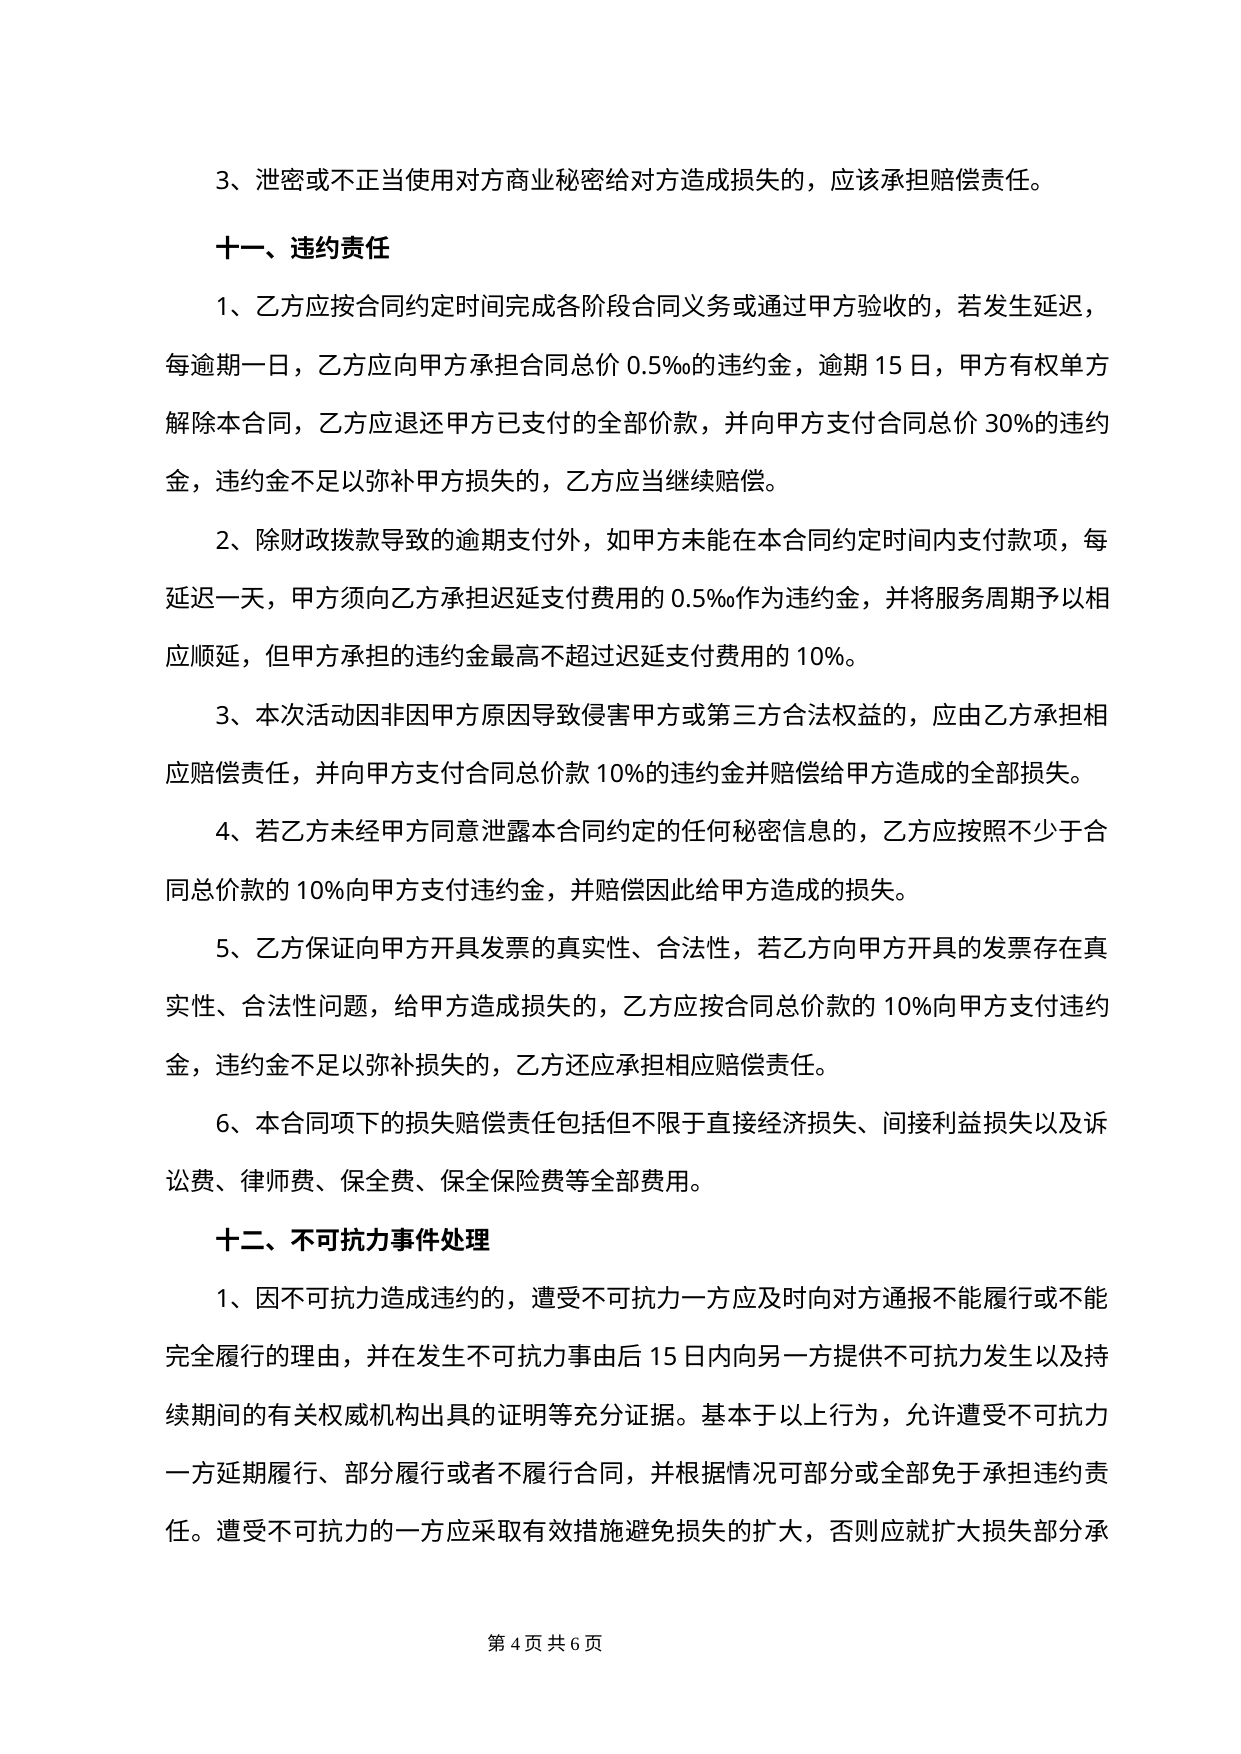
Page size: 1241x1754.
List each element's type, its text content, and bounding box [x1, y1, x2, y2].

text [165, 1261, 1110, 1552]
text 3、本次活动因非因甲方原因导致侵害甲方或第三方合法权益的，应由乙方承担相应赔偿责任，并向甲方支付合同总价款10%的违约金并赔偿给甲方造成的全部损失。 [165, 677, 1110, 794]
text 十一、违约责任 [165, 211, 1110, 269]
text 3、泄密或不正当使用对方商业秘密给对方造成损失的，应该承担赔偿责任。 [165, 146, 1110, 211]
text 2、除财政拨款导致的逾期支付外，如甲方未能在本合同约定时间内支付款项，每延迟一天，甲方须向乙方承担迟延支付费用的0.5‰作为违约金，并将服务周期予以相应顺延，但甲方承担的违约金最高不超过迟延支付费用的10%。 [165, 502, 1110, 677]
text 4、若乙方未经甲方同意泄露本合同约定的任何秘密信息的，乙方应按照不少于合同总价款的10%向甲方支付违约金，并赔偿因此给甲方造成的损失。 [165, 794, 1110, 911]
text 十二、不可抗力事件处理 [165, 1202, 1110, 1261]
text 6、本合同项下的损失赔偿责任包括但不限于直接经济损失、间接利益损失以及诉讼费、律师费、保全费、保全保险费等全部费用。 [165, 1086, 1110, 1202]
text 1、乙方应按合同约定时间完成各阶段合同义务或通过甲方验收的，若发生延迟，每逾期一日，乙方应向甲方承担合同总价0.5‰的违约金，逾期15日，甲方有权单方解除本合同，乙方应退还甲方已支付的全部价款，并向甲方支付合同总价30%的违约金，违约金不足以弥补甲方损失的，乙方应当继续赔偿。 [165, 269, 1110, 502]
text 5、乙方保证向甲方开具发票的真实性、合法性，若乙方向甲方开具的发票存在真实性、合法性问题，给甲方造成损失的，乙方应按合同总价款的10%向甲方支付违约金，违约金不足以弥补损失的，乙方还应承担相应赔偿责任。 [165, 911, 1110, 1086]
